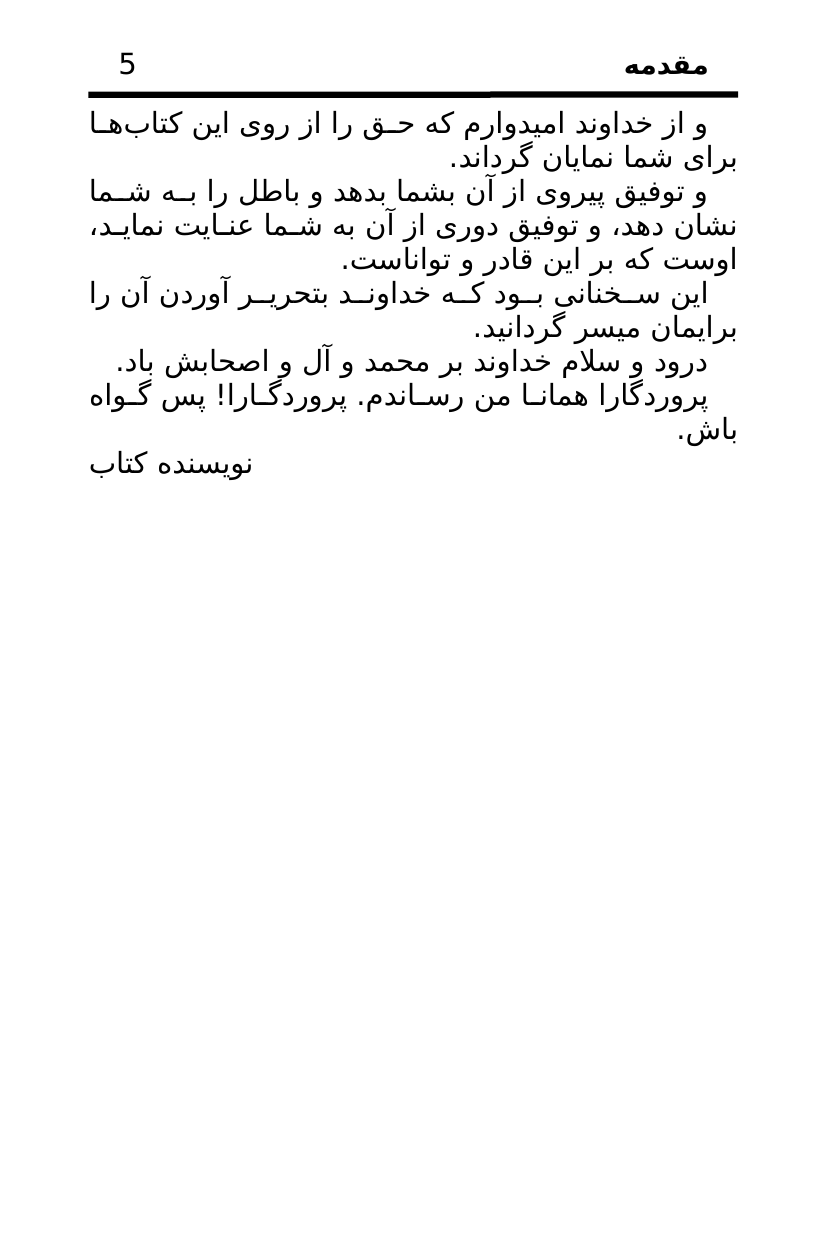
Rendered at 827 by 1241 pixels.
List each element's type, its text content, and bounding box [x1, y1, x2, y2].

text و توفیق پیروی از آن بشما بدهد و باطل را به شما نشان دهد، و توفیق دوری از آن به شما عنایت نماید، اوست که بر این قادر و تواناست. [89, 174, 738, 276]
text و از خداوند امیدوارم که حق را از روی این کتاب‌ها برای شما نمایان گرداند. [89, 106, 738, 174]
text پروردگارا همانا من رساندم. پروردگارا! پس گواه باش. [89, 378, 738, 446]
text نویسنده کتاب [89, 446, 738, 480]
text این سخنانی بود که خداوند بتحریر آوردن آن را برایمان میسر گردانید. [89, 276, 738, 344]
text درود و سلام خداوند بر محمد و آل و اصحابش باد. [89, 344, 738, 378]
